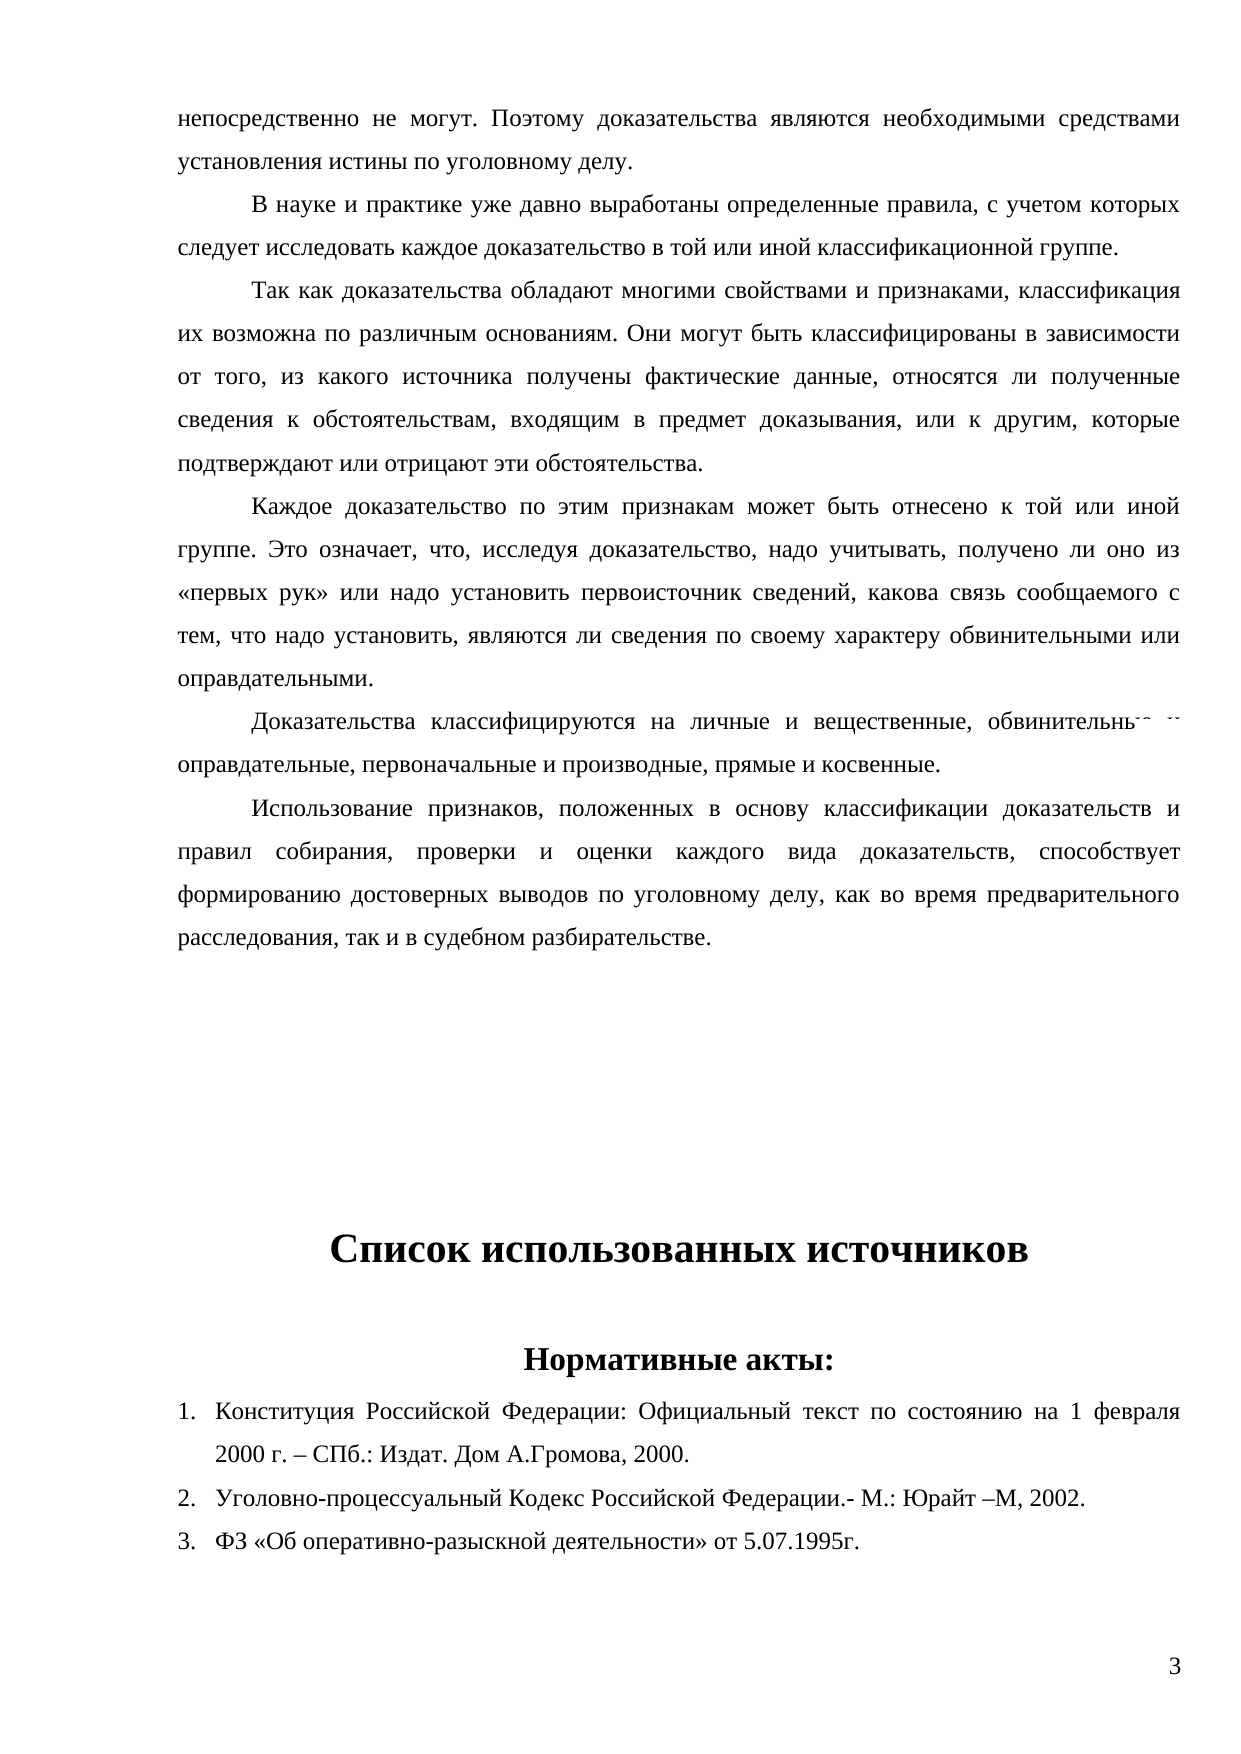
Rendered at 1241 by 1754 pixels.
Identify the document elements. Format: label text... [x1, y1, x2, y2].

list Конституция Российской Федерации: Официальный текст по состоянию на 1 февраля 2000 г. – СПб.: Издат. Дом А.Громова, 2000. [177, 1396, 1181, 1468]
text Каждое доказательство по этим признакам может быть отнесено к той или иной группе. Это означает, что, исследуя доказательство, надо учитывать, получено ли оно из «первых рук» или надо установить первоисточник сведений, какова связь сообщаемого с тем, что надо установить, являются ли сведения по своему характеру обвинительными или оправдательными. [177, 491, 1181, 692]
text Так как доказательства обладают многими свойствами и признаками, классификация их возможна по различным основаниям. Они могут быть классифицированы в зависимости от того, из какого источника получены фактические данные, относятся ли полученные сведения к обстоятельствам, входящим в предмет доказывания, или к другим, которые подтверждают или отрицают эти обстоятельства. [177, 275, 1181, 476]
text В науке и практике уже давно выработаны определенные правила, с учетом которых следует исследовать каждое доказательство в той или иной классификационной группе. [177, 189, 1181, 261]
text Доказательства классифицируются на личные и вещественные, обвинительные и оправдательные, первоначальные и производные, прямые и косвенные. [177, 706, 1181, 778]
subtitle Список использованных источников [177, 1224, 1181, 1272]
list ФЗ «Об оперативно-разыскной деятельности» от 5.07.1995г. [177, 1526, 1181, 1554]
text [177, 103, 1181, 174]
text Использование признаков, положенных в основу классификации доказательств и правил собирания, проверки и оценки каждого вида доказательств, способствует формированию достоверных выводов по уголовному делу, как во время предварительного расследования, так и в судебном разбирательстве. [177, 793, 1181, 951]
subtitle Нормативные акты: [177, 1339, 1181, 1377]
list Уголовно-процессуальный Кодекс Российской Федерации.- М.: Юрайт –М, 2002. [177, 1483, 1181, 1511]
